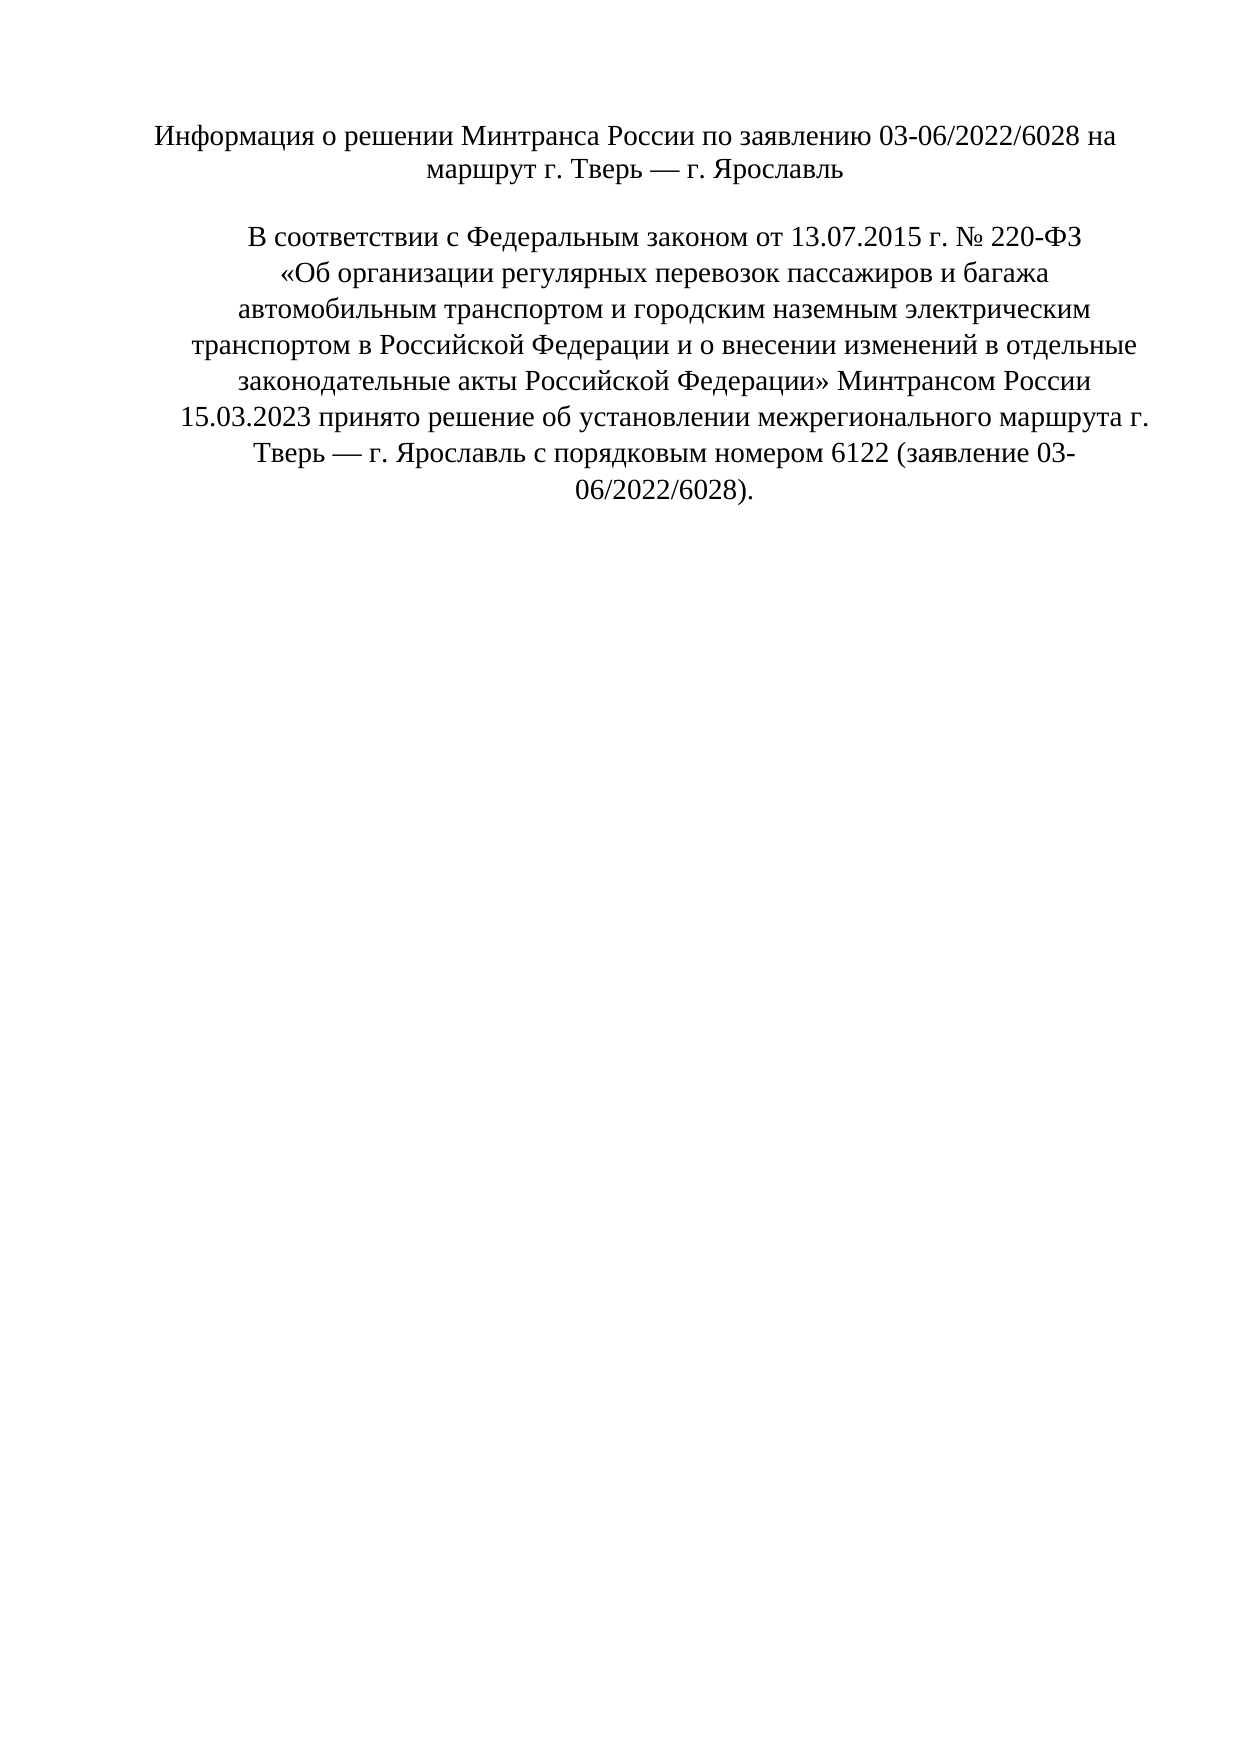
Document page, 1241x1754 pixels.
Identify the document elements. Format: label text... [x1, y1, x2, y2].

text Информация о решении Минтранса России по заявлению 03-06/2022/6028 на маршрут г. Тверь — г. Ярославль [118, 118, 1152, 185]
text В соответствии с Федеральным законом от 13.07.2015 г. № 220-ФЗ «Об организации регулярных перевозок пассажиров и багажа автомобильным транспортом и городским наземным электрическим транспортом в Российской Федерации и о внесении изменений в отдельные законодательные акты Российской Федерации» Минтрансом России 15.03.2023 принято решение об установлении межрегионального маршрута г. Тверь — г. Ярославль с порядковым номером 6122 (заявление 03-06/2022/6028). [177, 219, 1152, 505]
